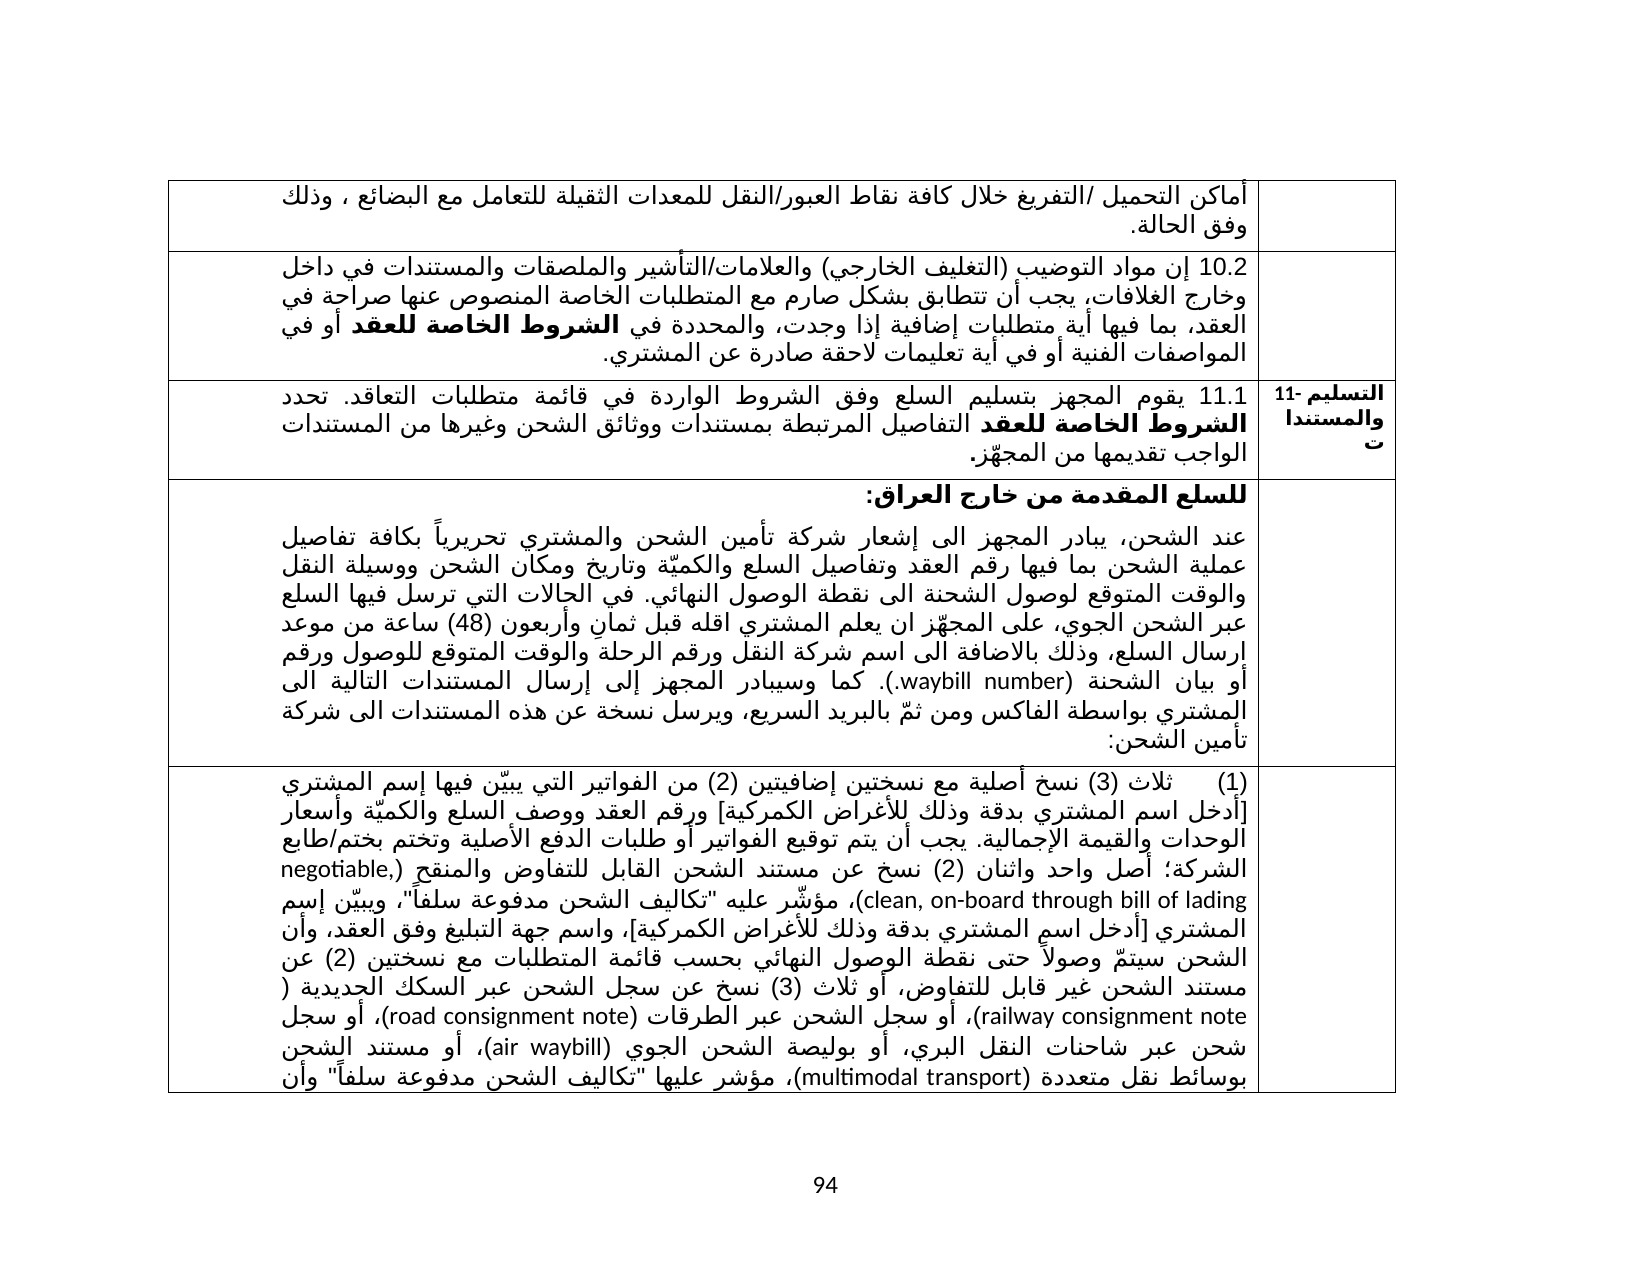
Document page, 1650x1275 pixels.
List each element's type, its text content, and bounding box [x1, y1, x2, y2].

table_cell 10.2 إن مواد التوضيب (التغليف الخارجي) والعلامات/التأشير والملصقات والمستندات في داخل وخارج الغلافات، يجب أن تتطابق بشكل صارم مع المتطلبات الخاصة المنصوص عنها صراحة في العقد، بما فيها أية متطلبات إضافية إذا وجدت، والمحددة في الشروط الخاصة للعقد أو في المواصفات الفنية أو في أية تعليمات لاحقة صادرة عن المشتري. [169, 252, 1258, 379]
table_cell [1259, 767, 1395, 1092]
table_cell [169, 181, 1258, 251]
table_cell [1259, 480, 1395, 766]
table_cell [169, 767, 1258, 1092]
table_cell للسلع المقدمة من خارج العراق: عند الشحن، يبادر المجهز الى إشعار شركة تأمين الشحن والمشتري تحريرياً بكافة تفاصيل عملية الشحن بما فيها رقم العقد وتفاصيل السلع والكميّة وتاريخ ومكان الشحن ووسيلة النقل والوقت المتوقع لوصول الشحنة الى نقطة الوصول النهائي. في الحالات التي ترسل فيها السلع عبر الشحن الجوي، على المجهّز ان يعلم المشتري اقله قبل ثمانِ وأربعون (48) ساعة من موعد ارسال السلع، وذلك بالاضافة الى اسم شركة النقل ورقم الرحلة والوقت المتوقع للوصول ورقم أو بيان الشحنة (waybill number.). كما وسيبادر المجهز إلى إرسال المستندات التالية الى المشتري بواسطة الفاكس ومن ثمّ بالبريد السريع، ويرسل نسخة عن هذه المستندات الى شركة تأمين الشحن: [169, 480, 1258, 766]
table_cell 11- التسليم والمستندات [1259, 381, 1395, 479]
table_cell [1259, 252, 1395, 379]
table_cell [1259, 181, 1395, 251]
table_cell 11.1 يقوم المجهز بتسليم السلع وفق الشروط الواردة في قائمة متطلبات التعاقد. تحدد الشروط الخاصة للعقد التفاصيل المرتبطة بمستندات ووثائق الشحن وغيرها من المستندات الواجب تقديمها من المجهّز. [169, 381, 1258, 479]
